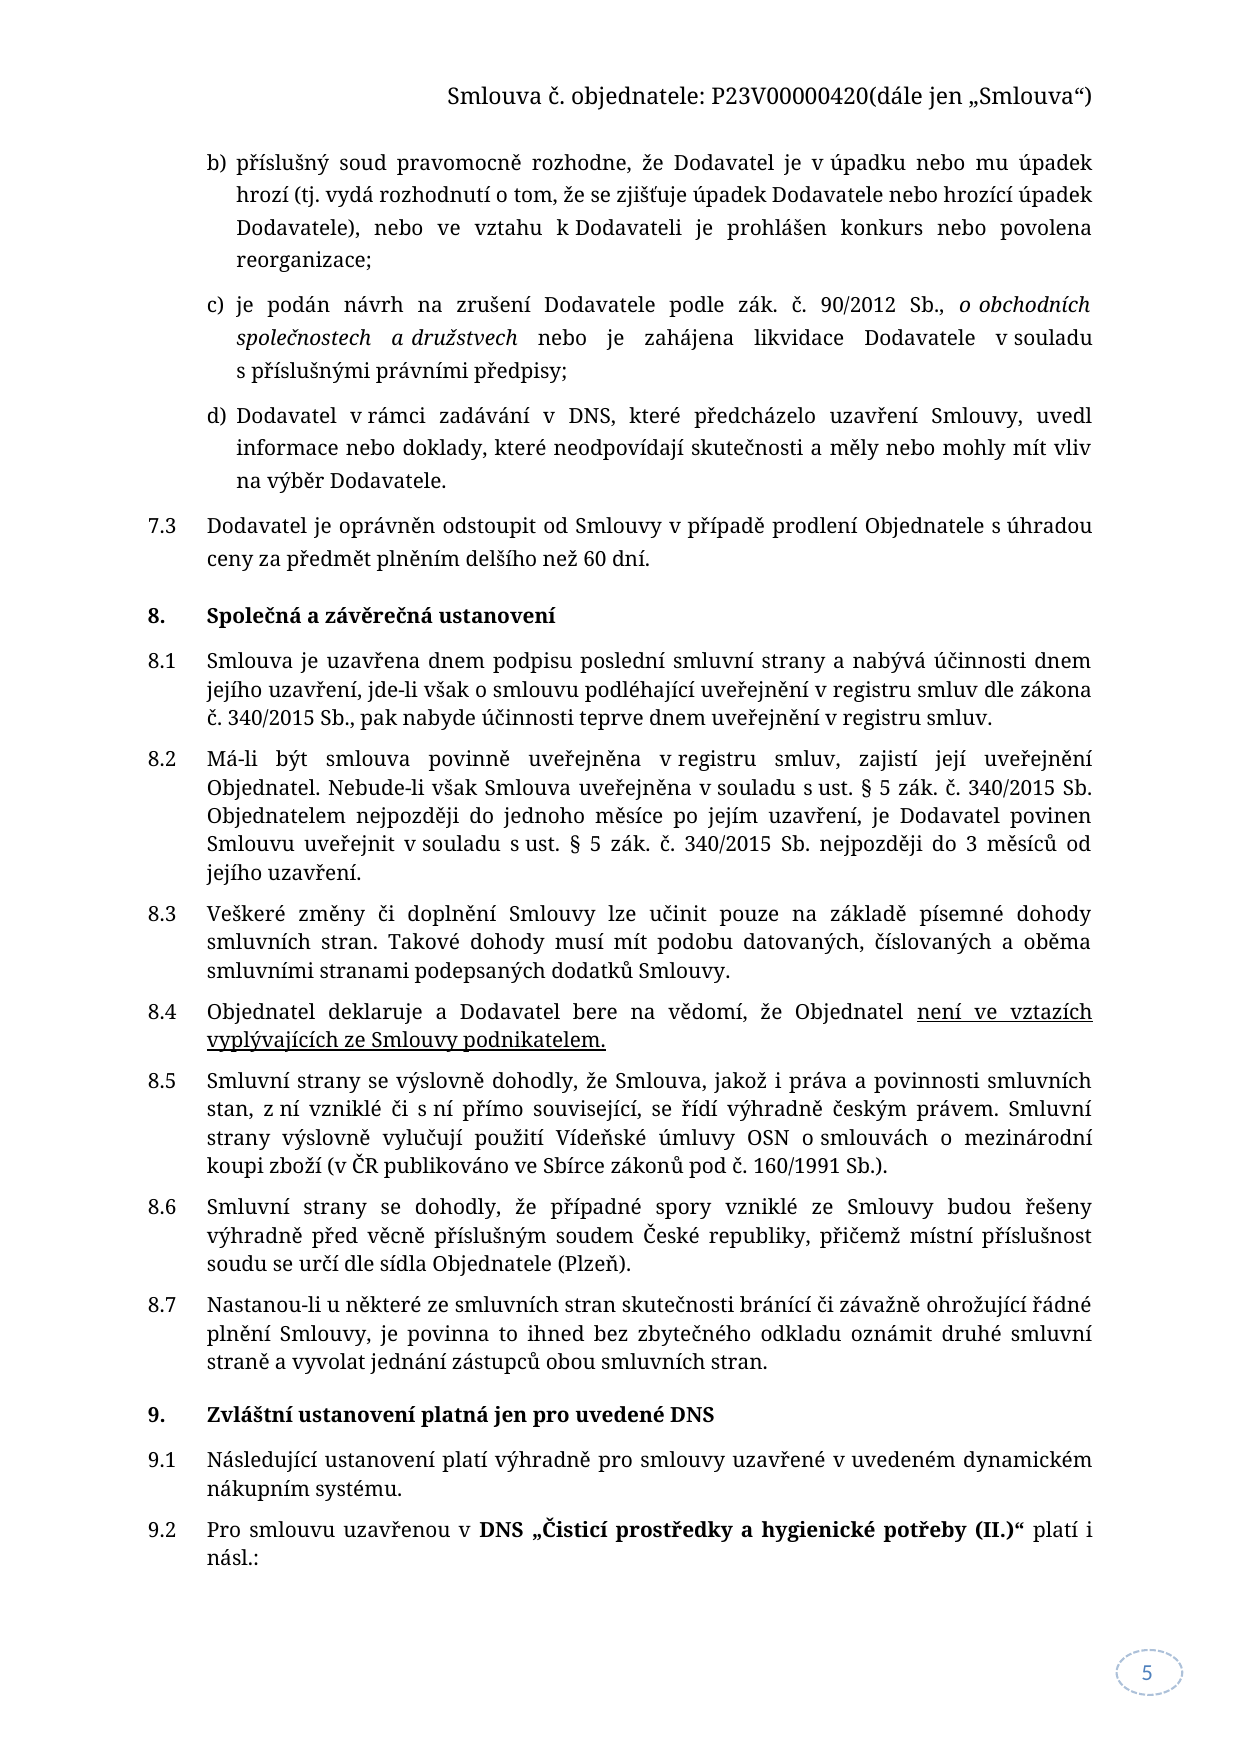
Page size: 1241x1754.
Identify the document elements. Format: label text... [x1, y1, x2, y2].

list Zvláštní ustanovení platná jen pro uvedené DNS [148, 1401, 1093, 1429]
list Pro smlouvu uzavřenou v DNS „Čisticí prostředky a hygienické potřeby (II.)“ platí i násl.: [148, 1515, 1093, 1572]
list příslušný soud pravomocně rozhodne, že Dodavatel je v úpadku nebo mu úpadek hrozí (tj. vydá rozhodnutí o tom, že se zjišťuje úpadek Dodavatele nebo hrozící úpadek Dodavatele), nebo ve vztahu k Dodavateli je prohlášen konkurs nebo povolena reorganizace; [207, 148, 1093, 274]
list je podán návrh na zrušení Dodavatele podle zák. č. 90/2012 Sb., o obchodních společnostech a družstvech nebo je zahájena likvidace Dodavatele v souladu s příslušnými právními předpisy; [207, 291, 1093, 384]
list Smluvní strany se výslovně dohodly, že Smlouva, jakož i práva a povinnosti smluvních stan, z ní vzniklé či s ní přímo související, se řídí výhradně českým právem. Smluvní strany výslovně vylučují použití Vídeňské úmluvy OSN o smlouvách o mezinárodní koupi zboží (v ČR publikováno ve Sbírce zákonů pod č. 160/1991 Sb.). [148, 1066, 1093, 1180]
list Veškeré změny či doplnění Smlouvy lze učinit pouze na základě písemné dohody smluvních stran. Takové dohody musí mít podobu datovaných, číslovaných a oběma smluvními stranami podepsaných dodatků Smlouvy. [148, 899, 1093, 984]
list Společná a závěrečná ustanovení [148, 601, 1093, 630]
list Nastanou-li u některé ze smluvních stran skutečnosti bránící či závažně ohrožující řádné plnění Smlouvy, je povinna to ihned bez zbytečného odkladu oznámit druhé smluvní straně a vyvolat jednání zástupců obou smluvních stran. [148, 1290, 1093, 1376]
list Smlouva je uzavřena dnem podpisu poslední smluvní strany a nabývá účinnosti dnem jejího uzavření, jde-li však o smlouvu podléhající uveřejnění v registru smluv dle zákona č. 340/2015 Sb., pak nabyde účinnosti teprve dnem uveřejnění v registru smluv. [148, 646, 1093, 732]
list Objednatel deklaruje a Dodavatel bere na vědomí, že Objednatel není ve vztazích vyplývajících ze Smlouvy podnikatelem. [148, 997, 1093, 1054]
list Dodavatel v rámci zadávání v DNS, které předcházelo uzavření Smlouvy, uvedl informace nebo doklady, které neodpovídají skutečnosti a měly nebo mohly mít vliv na výběr Dodavatele. [207, 401, 1093, 494]
list Smluvní strany se dohodly, že případné spory vzniklé ze Smlouvy budou řešeny výhradně před věcně příslušným soudem České republiky, přičemž místní příslušnost soudu se určí dle sídla Objednatele (Plzeň). [148, 1192, 1093, 1278]
list Má-li být smlouva povinně uveřejněna v registru smluv, zajistí její uveřejnění Objednatel. Nebude-li však Smlouva uveřejněna v souladu s ust. § 5 zák. č. 340/2015 Sb. Objednatelem nejpozději do jednoho měsíce po jejím uzavření, je Dodavatel povinen Smlouvu uveřejnit v souladu s ust. § 5 zák. č. 340/2015 Sb. nejpozději do 3 měsíců od jejího uzavření. [148, 744, 1093, 886]
list Následující ustanovení platí výhradně pro smlouvy uzavřené v uvedeném dynamickém nákupním systému. [148, 1446, 1093, 1502]
list Dodavatel je oprávněn odstoupit od Smlouvy v případě prodlení Objednatele s úhradou ceny za předmět plněním delšího než 60 dní. [148, 511, 1093, 572]
